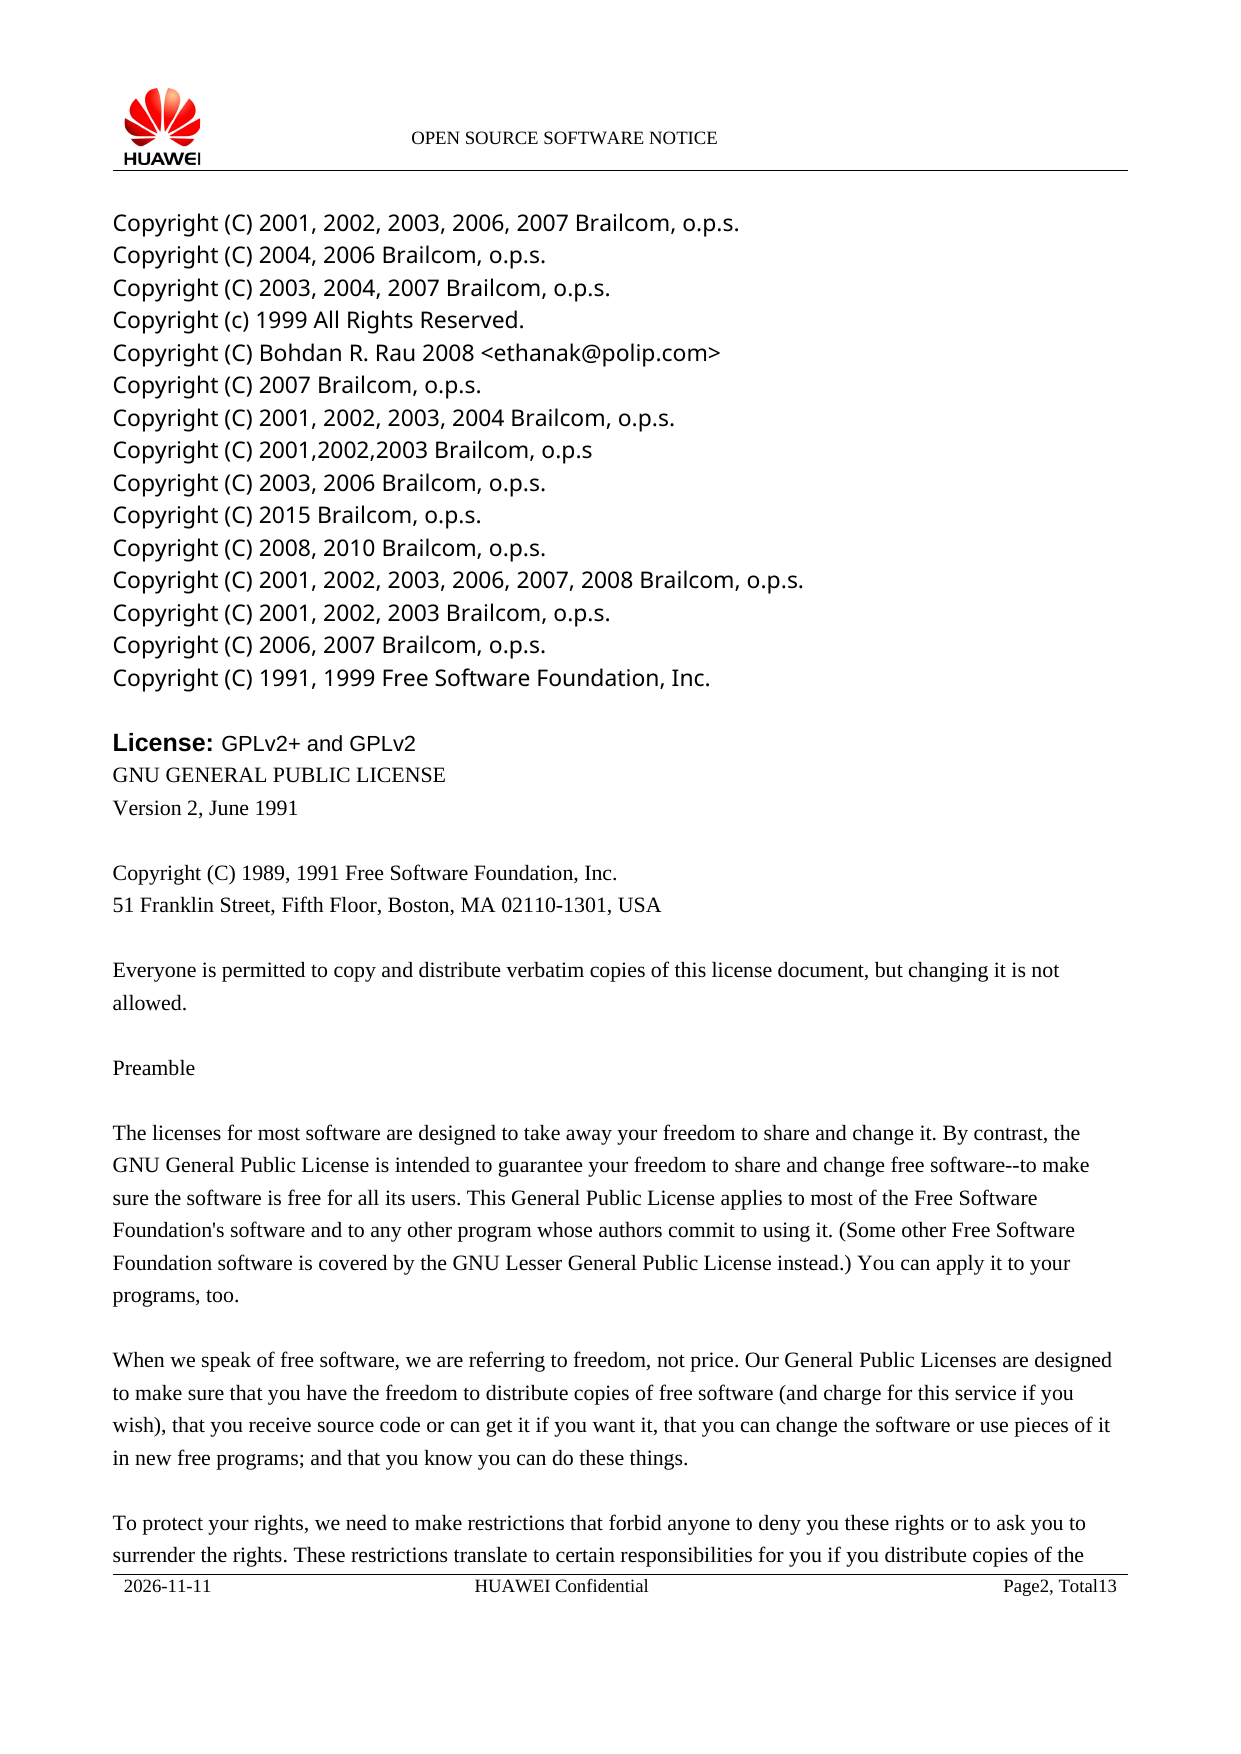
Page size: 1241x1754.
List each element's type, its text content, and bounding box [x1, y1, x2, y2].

text License: GPLv2+ and GPLv2 [112, 726, 1128, 759]
picture [124, 88, 201, 165]
